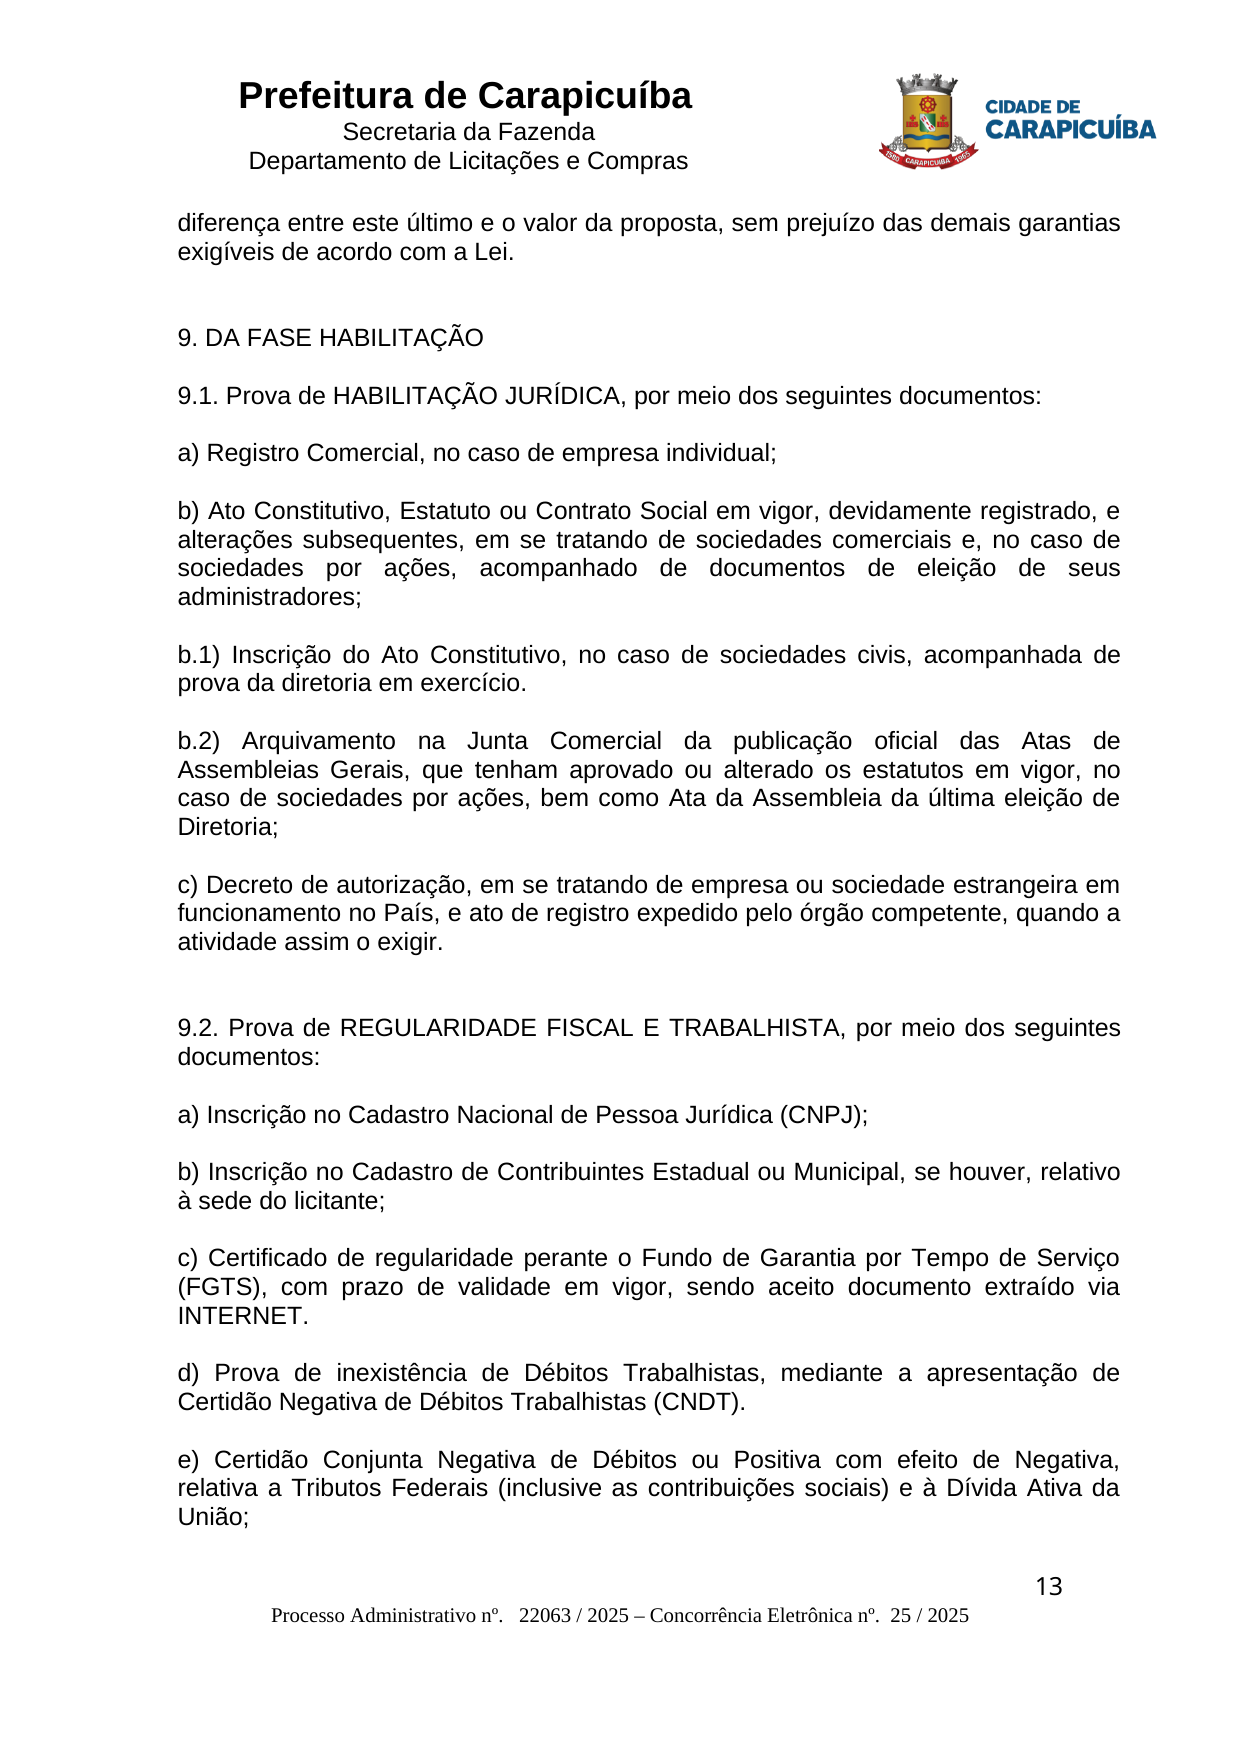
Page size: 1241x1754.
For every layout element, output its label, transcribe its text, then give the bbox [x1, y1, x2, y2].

text 9. DA FASE HABILITAÇÃO [177, 323, 1122, 352]
text b.1) Inscrição do Ato Constitutivo, no caso de sociedades civis, acompanhada de prova da diretoria em exercício. [177, 640, 1122, 697]
picture [877, 65, 1159, 172]
text a) Registro Comercial, no caso de empresa individual; [177, 438, 1122, 467]
text c) Certificado de regularidade perante o Fundo de Garantia por Tempo de Serviço (FGTS), com prazo de validade em vigor, sendo aceito documento extraído via INTERNET. [177, 1243, 1122, 1330]
text b) Ato Constitutivo, Estatuto ou Contrato Social em vigor, devidamente registrado, e alterações subsequentes, em se tratando de sociedades comerciais e, no caso de sociedades por ações, acompanhado de documentos de eleição de seus administradores; [177, 496, 1122, 611]
text 9.1. Prova de HABILITAÇÃO JURÍDICA, por meio dos seguintes documentos: [177, 381, 1122, 410]
text b.2) Arquivamento na Junta Comercial da publicação oficial das Atas de Assembleias Gerais, que tenham aprovado ou alterado os estatutos em vigor, no caso de sociedades por ações, bem como Ata da Assembleia da última eleição de Diretoria; [177, 726, 1122, 841]
text b) Inscrição no Cadastro de Contribuintes Estadual ou Municipal, se houver, relativo à sede do licitante; [177, 1157, 1122, 1215]
text e) Certidão Conjunta Negativa de Débitos ou Positiva com efeito de Negativa, relativa a Tributos Federais (inclusive as contribuições sociais) e à Dívida Ativa da União; [177, 1445, 1122, 1531]
text a) Inscrição no Cadastro Nacional de Pessoa Jurídica (CNPJ); [177, 1100, 1122, 1128]
text c) Decreto de autorização, em se tratando de empresa ou sociedade estrangeira em funcionamento no País, e ato de registro expedido pelo órgão competente, quando a atividade assim o exigir. [177, 870, 1122, 956]
text 9.2. Prova de REGULARIDADE FISCAL E TRABALHISTA, por meio dos seguintes documentos: [177, 1013, 1122, 1071]
text d) Prova de inexistência de Débitos Trabalhistas, mediante a apresentação de Certidão Negativa de Débitos Trabalhistas (CNDT). [177, 1358, 1122, 1416]
